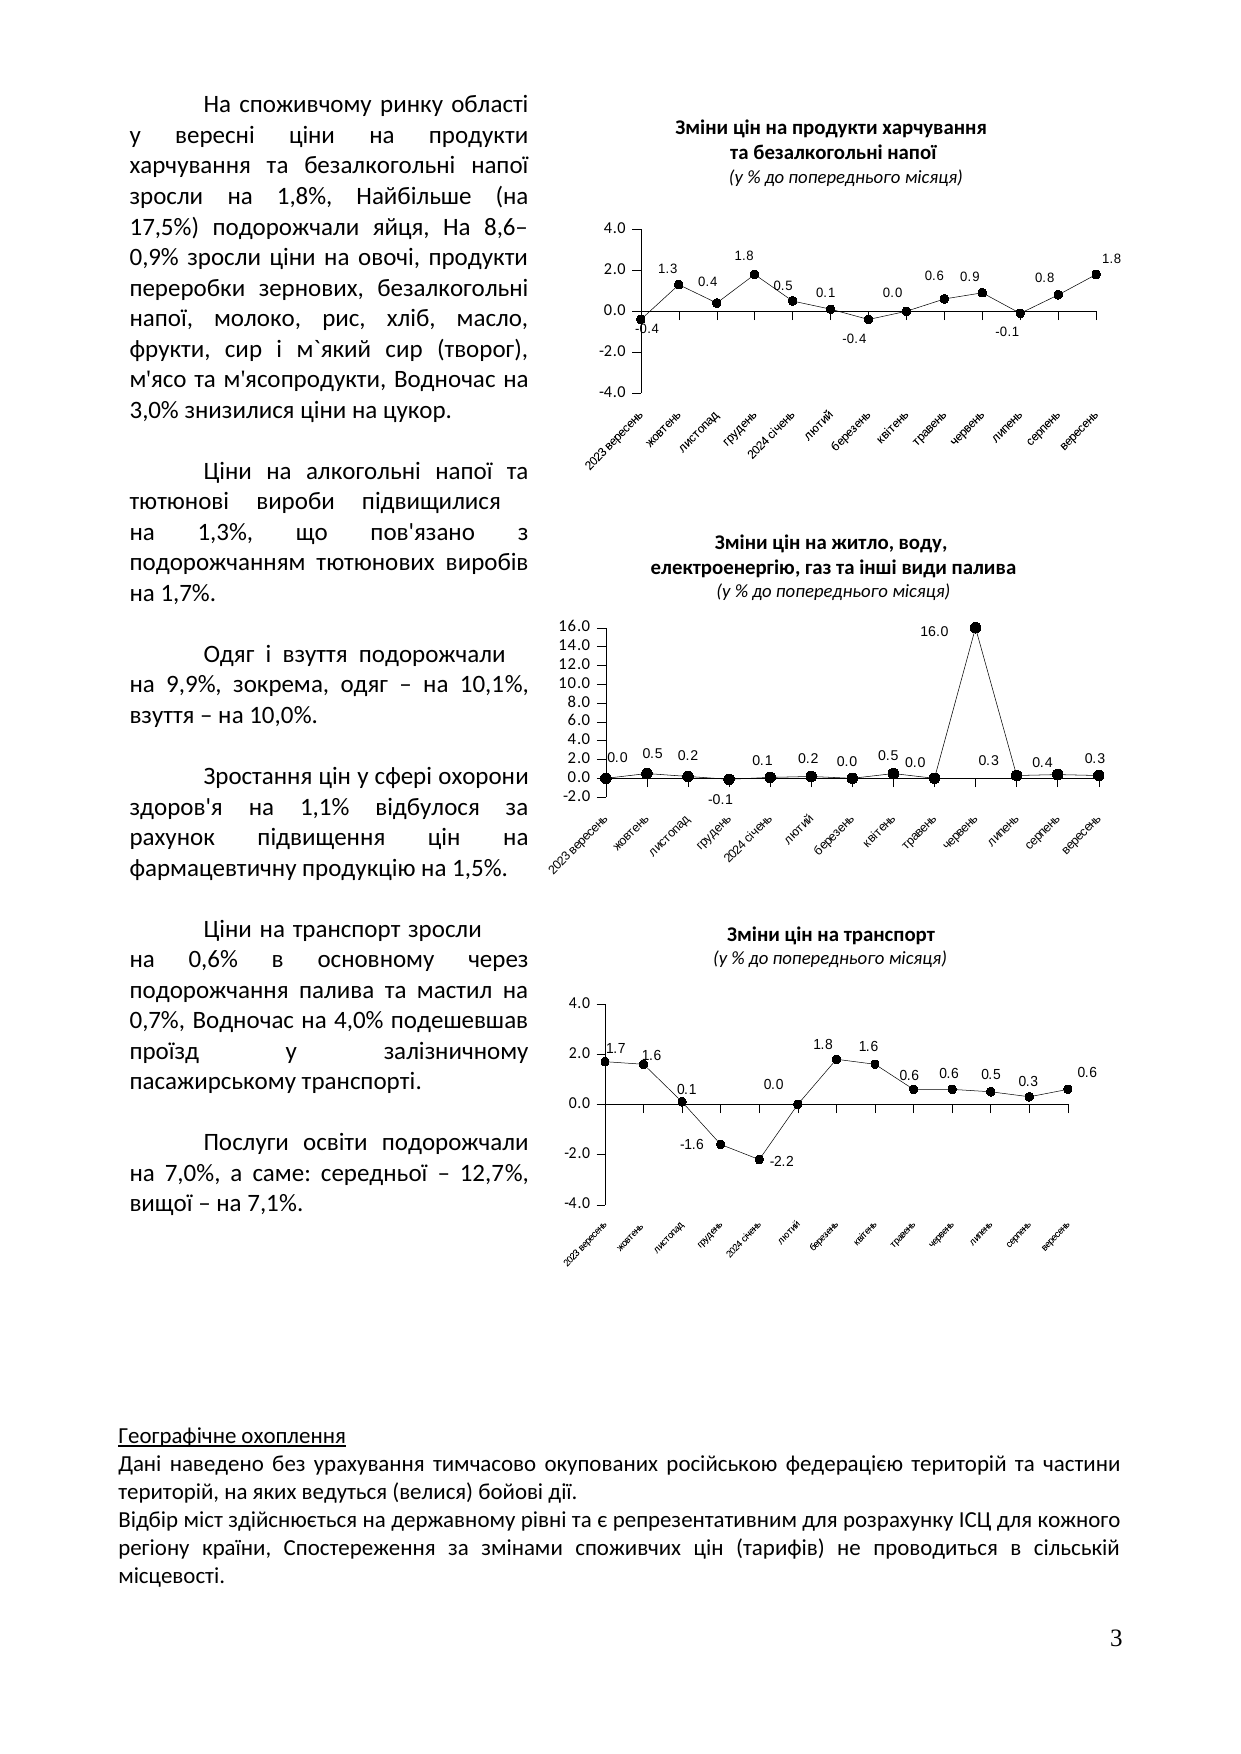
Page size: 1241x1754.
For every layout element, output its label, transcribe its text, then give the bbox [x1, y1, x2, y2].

table_header Зміни цін на продукти харчування та безалкогольні напої (у % до попереднього місяця) [540, 89, 1122, 529]
table_cell Зміни цін на транспорт (у % до попереднього місяця) [540, 921, 1122, 1336]
table_header На споживчому ринку області у вересні ціни на продукти харчування та безалкогольні напої зросли на 1,8%, Найбільше (на 17,5%) подорожчали яйця, На 8,6–0,9% зросли ціни на овочі, продукти переробки зернових, безалкогольні напої, молоко, рис, хліб, масло, фрукти, сир і м`який сир (творог), м'ясо та м'ясопродукти, Водночас на 3,0% знизилися ціни на цукор. Ціни на алкогольні напої та тютюнові вироби підвищилися на 1,3%, що пов'язано з подорожчанням тютюнових виробів на 1,7%. Одяг і взуття подорожчали на 9,9%, зокрема, одяг – на 10,1%, взуття – на 10,0%. Зростання цін у сфері охорони здоров'я на 1,1% відбулося за рахунок підвищення цін на фармацевтичну продукцію на 1,5%. Ціни на транспорт зросли на 0,6% в основному через подорожчання палива та мастил на 0,7%, Водночас на 4,0% подешевшав проїзд у залізничному пасажирському транспорті. Послуги освіти подорожчали на 7,0%, а саме: середньої – 12,7%, вищої – на 7,1%. [118, 89, 540, 1336]
text Відбір міст здійснюється на державному рівні та є репрезентативним для розрахунку ІСЦ для кожного регіону країни, Спостереження за змінами споживчих цін (тарифів) не проводиться в сільській місцевості. [118, 1505, 1122, 1589]
text Дані наведено без урахування тимчасово окупованих російською федерацією територій та частини територій, на яких ведуться (велися) бойові дії. [118, 1449, 1122, 1505]
table_cell Зміни цін на житло, воду, електроенергію, газ та інші види палива (у % до попереднього місяця) [540, 529, 1122, 921]
text Географічне охоплення [118, 1421, 1122, 1449]
